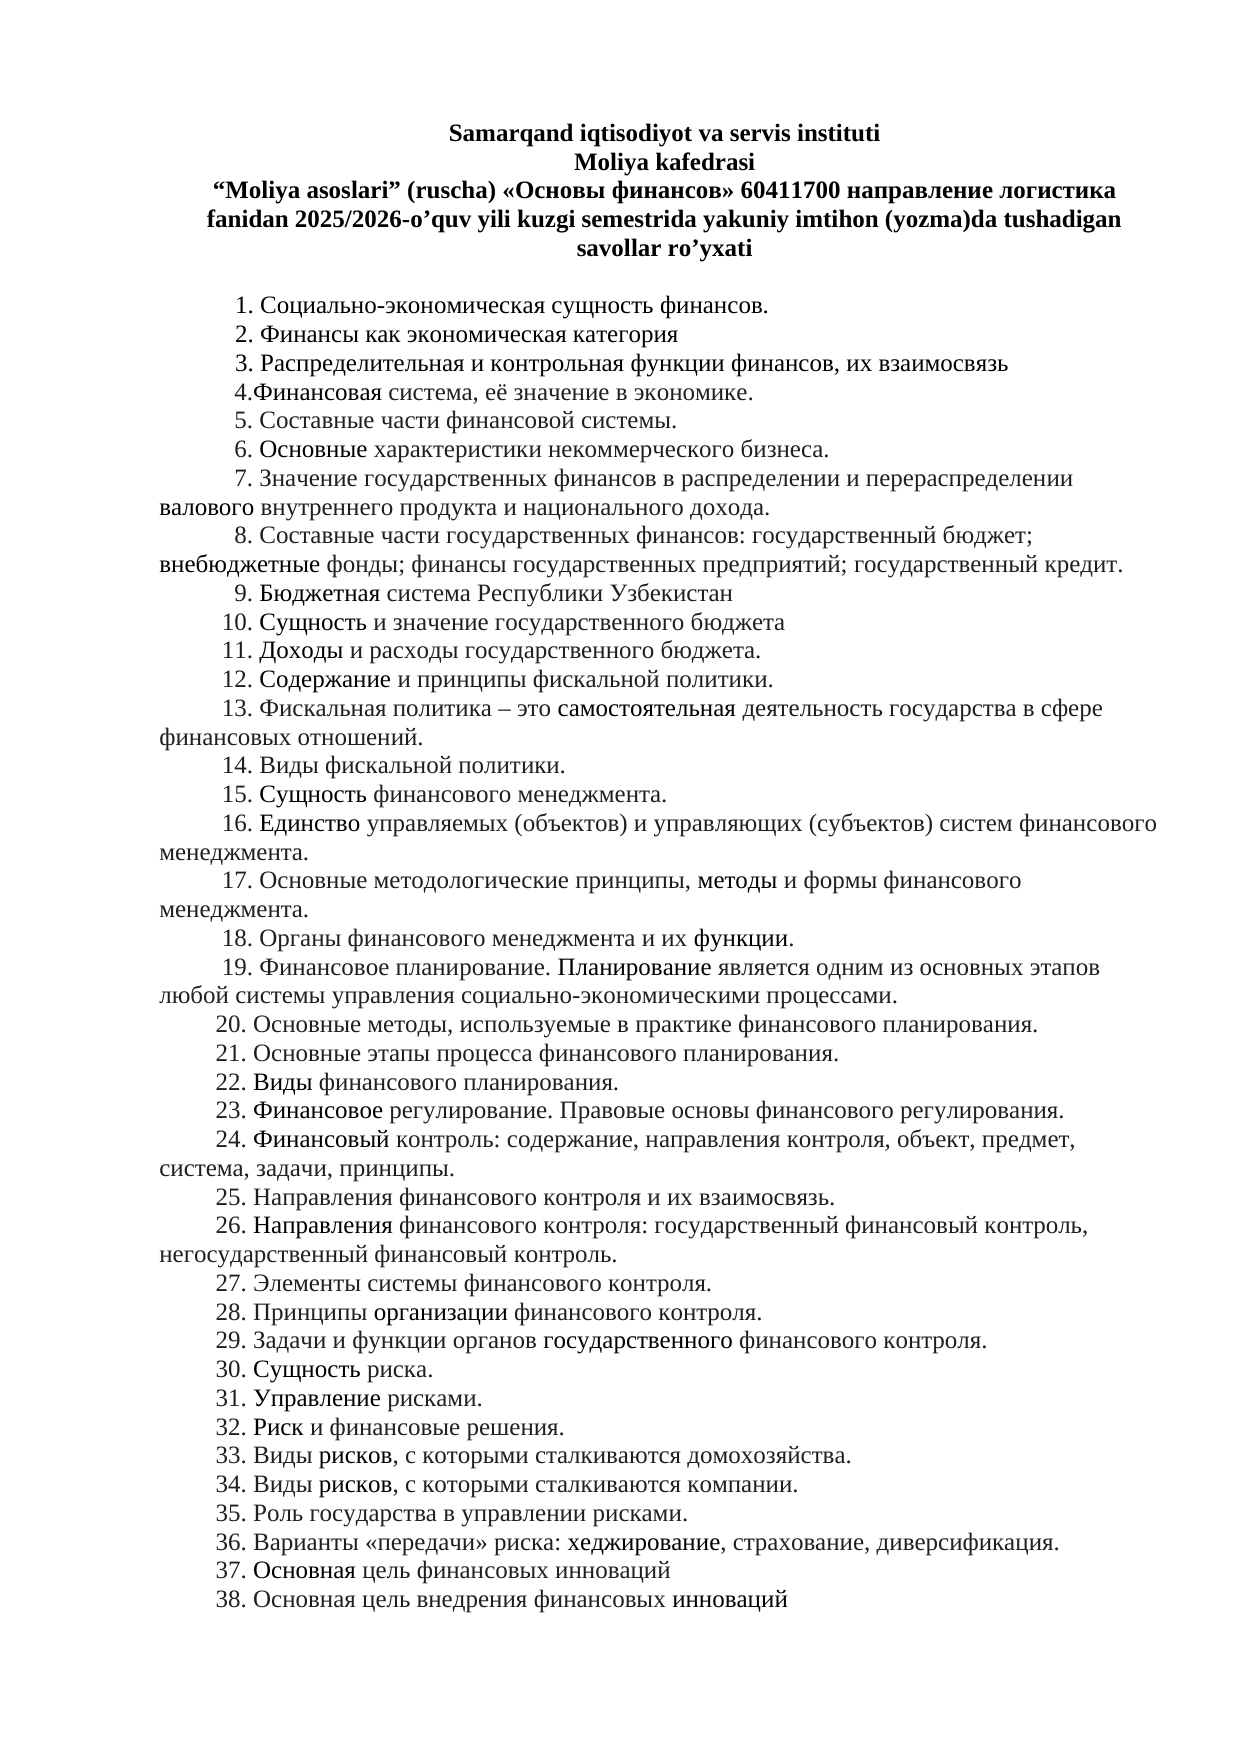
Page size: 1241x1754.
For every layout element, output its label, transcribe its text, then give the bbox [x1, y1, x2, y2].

table_cell 9. Бюджетная система Республики Узбекистан 10. Сущность и значение государственного бюджета 11. Доходы и расходы государственного бюджета. [148, 578, 1181, 664]
text “Moliya аsoslari” (ruscha) «Основы финансов» 60411700 направление логистика fanidan 2025/2026-o’quv yili kuzgi semestrida yakuniy imtihon (yozma)da tushadigan savollar ro’yxati [177, 176, 1152, 262]
table_header 1. Социально-экономическая сущность финансов. 2. Финансы как экономическая категория 3. Распределительная и контрольная функции финансов, их взаимосвязь [148, 291, 1181, 377]
text Moliya kafedrasi [177, 147, 1152, 176]
table_cell 30. Сущность риска. 31. Управление рисками. 32. Риск и финансовые решения. 33. Виды рисков, с которыми сталкиваются домохозяйства. 34. Виды рисков, с которыми сталкиваются компании. 35. Роль государства в управлении рисками. 36. Варианты «передачи» риска: хеджирование, страхование, диверсификация. [148, 1354, 1181, 1556]
table_cell 4.Финансовая система, её значение в экономике. 5. Составные части финансовой системы. 6. Основные характеристики некоммерческого бизнеса. [148, 377, 1181, 463]
text Samarqand iqtisodiyot va servis instituti [177, 118, 1152, 147]
table_cell 37. Основная цель финансовых инноваций 38. Основная цель внедрения финансовых инноваций [148, 1556, 1181, 1613]
table_cell 12. Содержание и принципы фискальной политики. 13. Фискальная политика – это самостоятельная деятельность государства в сфере финансовых отношений. 14. Виды фискальной политики. [148, 664, 1181, 779]
table_cell 15. Сущность финансового менеджмента. 16. Единство управляемых (объектов) и управляющих (субъектов) систем финансового менеджмента. 17. Основные методологические принципы, методы и формы финансового менеджмента. 18. Органы финансового менеджмента и их функции. [148, 779, 1181, 952]
table_cell 7. Значение государственных финансов в распределении и перераспределении валового внутреннего продукта и национального дохода. 8. Составные части государственных финансов: государственный бюджет; внебюджетные фонды; финансы государственных предприятий; государственный кредит. [148, 463, 1181, 578]
table_cell 24. Финансовый контроль: содержание, направления контроля, объект, предмет, система, задачи, принципы. 25. Направления финансового контроля и их взаимосвязь. 26. Направления финансового контроля: государственный финансовый контроль, негосударственный финансовый контроль. 27. Элементы системы финансового контроля. 28. Принципы организации финансового контроля. 29. Задачи и функции органов государственного финансового контроля. [148, 1124, 1181, 1354]
table_cell 19. Финансовое планирование. Планирование является одним из основных этапов любой системы управления социально-экономическими процессами. 20. Основные методы, используемые в практике финансового планирования. 21. Основные этапы процесса финансового планирования. 22. Виды финансового планирования. 23. Финансовое регулирование. Правовые основы финансового регулирования. [148, 952, 1181, 1124]
